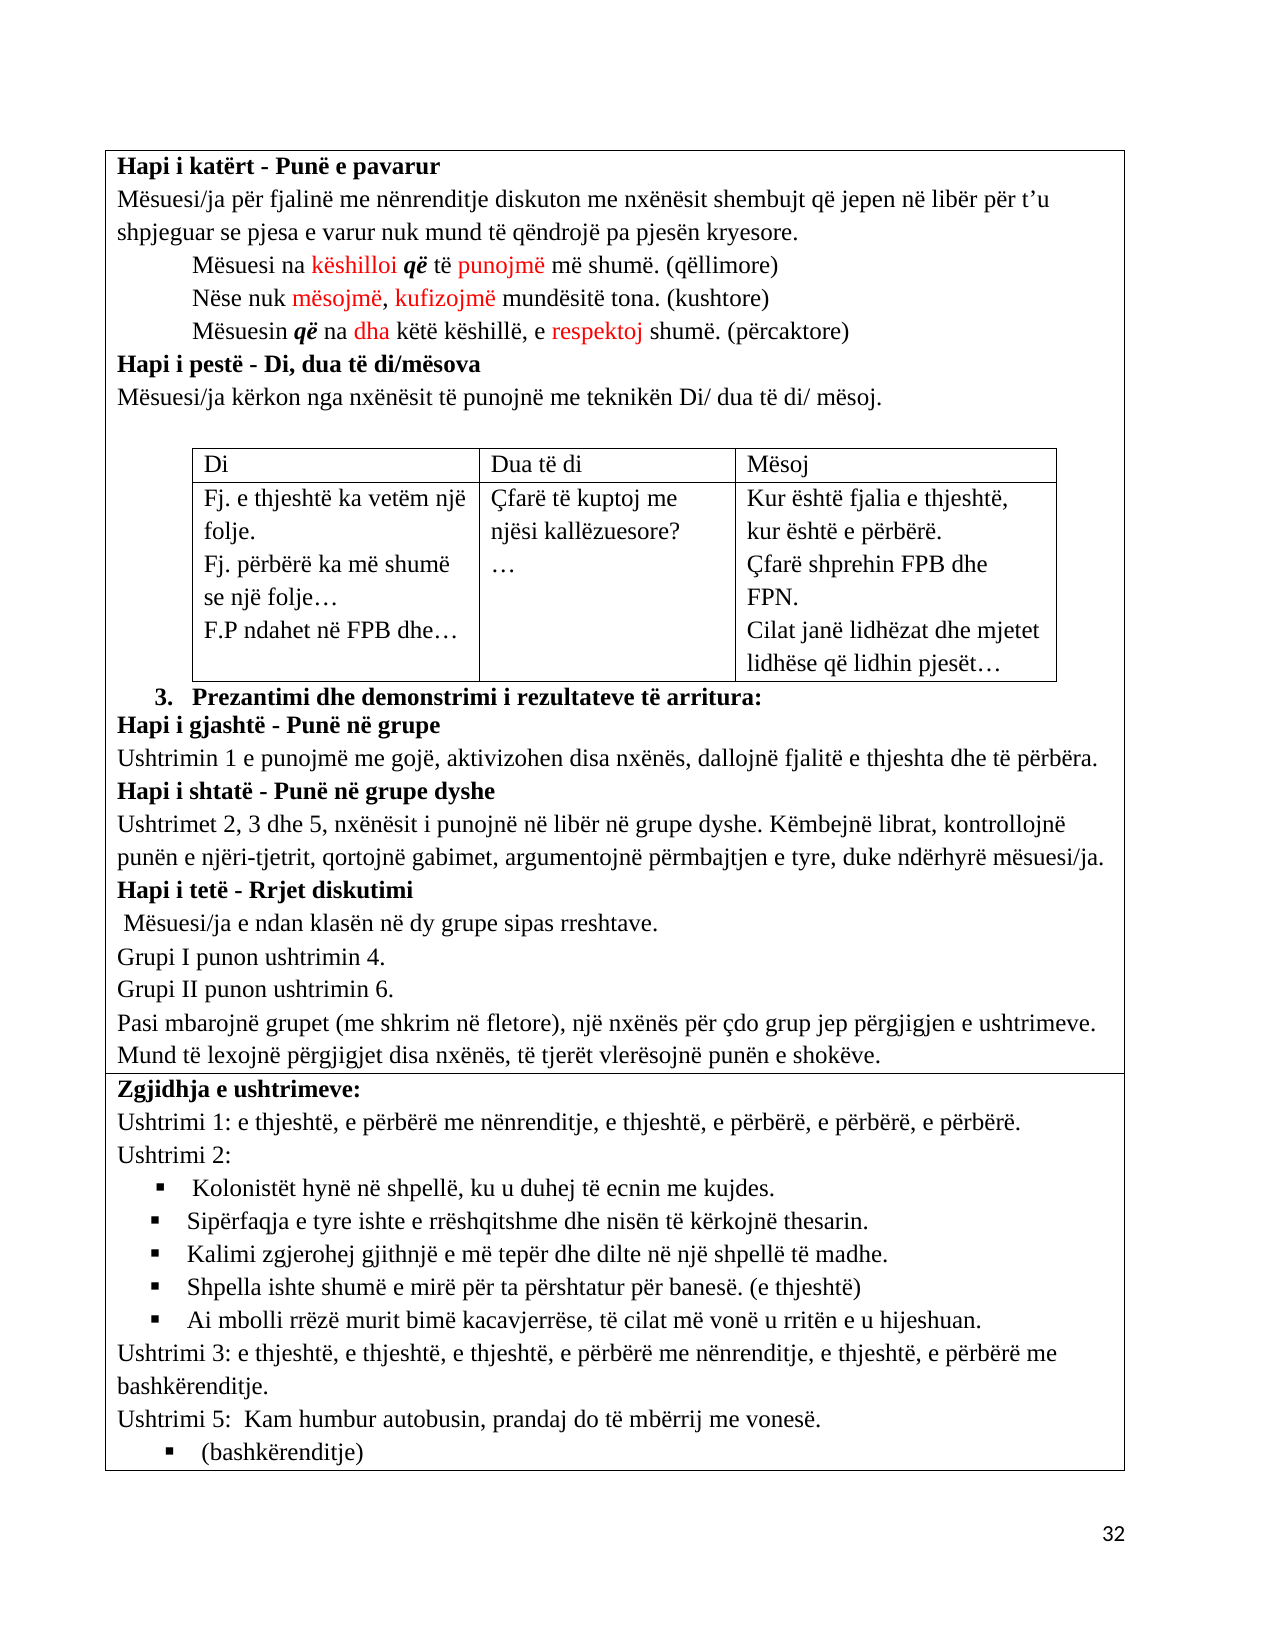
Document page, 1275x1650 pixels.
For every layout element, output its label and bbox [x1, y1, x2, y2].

table_cell [106, 1074, 1124, 1470]
table_cell [106, 151, 1124, 1073]
